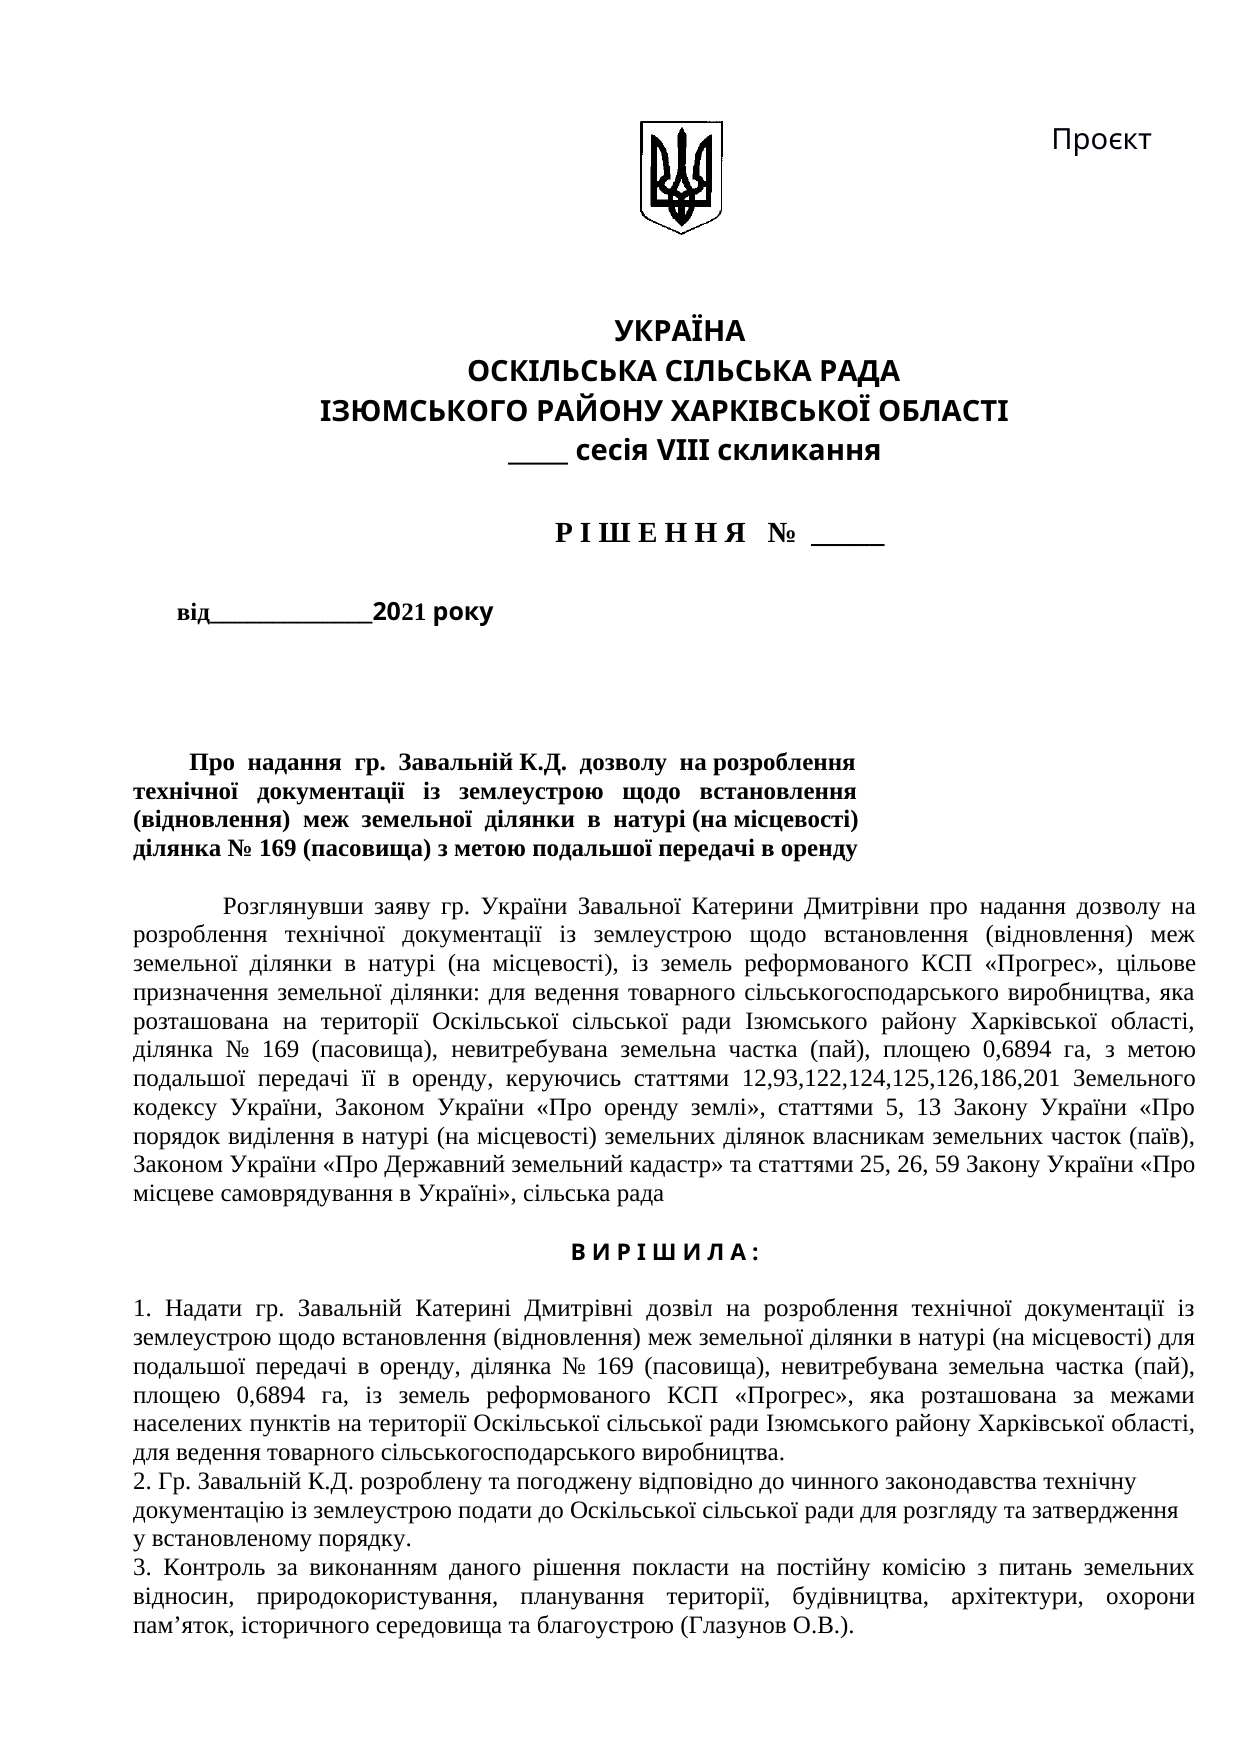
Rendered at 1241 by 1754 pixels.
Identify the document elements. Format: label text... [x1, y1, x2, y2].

text ІЗЮМСЬКОГО РАЙОНУ ХАРКІВСЬКОЇ ОБЛАСТІ [133, 390, 1196, 429]
text технічної документації із землеустрою щодо встановлення [133, 776, 1196, 804]
text (відновлення) меж земельної ділянки в натурі (на місцевості) [133, 804, 1196, 833]
text ОСКІЛЬСЬКА СІЛЬСЬКА РАДА [133, 350, 1196, 390]
text В И Р І Ш И Л А : [133, 1236, 1196, 1267]
text УКРАЇНА [133, 310, 1196, 350]
text 1. Надати гр. Завальній Катерині Дмитрівні дозвіл на розроблення технічної документації із землеустрою щодо встановлення (відновлення) меж земельної ділянки в натурі (на місцевості) для подальшої передачі в оренду, ділянка № 169 (пасовища), невитребувана земельна частка (пай), площею 0,6894 га, із земель реформованого КСП «Прогрес», яка розташована за межами населених пунктів на території Оскільської сільської ради Ізюмського району Харківської області, для ведення товарного сільськогосподарського виробництва. [133, 1293, 1196, 1466]
table_header Проєкт [144, 118, 1163, 310]
text 2. Гр. Завальній К.Д. розроблену та погоджену відповідно до чинного законодавства технічну документацію із землеустрою подати до Оскільської сільської ради для розгляду та затвердження у встановленому порядку. [133, 1466, 1196, 1552]
text від_____________2021 року [133, 594, 1196, 628]
text Розглянувши заяву гр. України Завальної Катерини Дмитрівни про надання дозволу на розроблення технічної документації із землеустрою щодо встановлення (відновлення) меж земельної ділянки в натурі (на місцевості), із земель реформованого КСП «Прогрес», цільове призначення земельної ділянки: для ведення товарного сільськогосподарського виробництва, яка розташована на території Оскільської сільської ради Ізюмського району Харківської області, ділянка № 169 (пасовища), невитребувана земельна частка (пай), площею 0,6894 га, з метою подальшої передачі її в оренду, керуючись статтями 12,93,122,124,125,126,186,201 Земельного кодексу України, Законом України «Про оренду землі», статтями 5, 13 Закону України «Про порядок виділення в натурі (на місцевості) земельних ділянок власникам земельних часток (паїв), Законом України «Про Державний земельний кадастр» та статтями 25, 26, 59 Закону України «Про місцеве самоврядування в Україні», сільська рада [133, 891, 1196, 1207]
text Про надання гр. Завальній К.Д. дозволу на розроблення [133, 747, 1196, 776]
text 3. Контроль за виконанням даного рішення покласти на постійну комісію з питань земельних відносин, природокористування, планування території, будівництва, архітектури, охорони пам’яток, історичного середовища та благоустрою (Глазунов О.В.). [133, 1552, 1196, 1638]
text ділянка № 169 (пасовища) з метою подальшої передачі в оренду [133, 833, 1196, 862]
text Р І Ш Е Н Н Я № _____ [183, 515, 1196, 548]
text _____ сесія VІІІ скликання [133, 429, 1196, 469]
